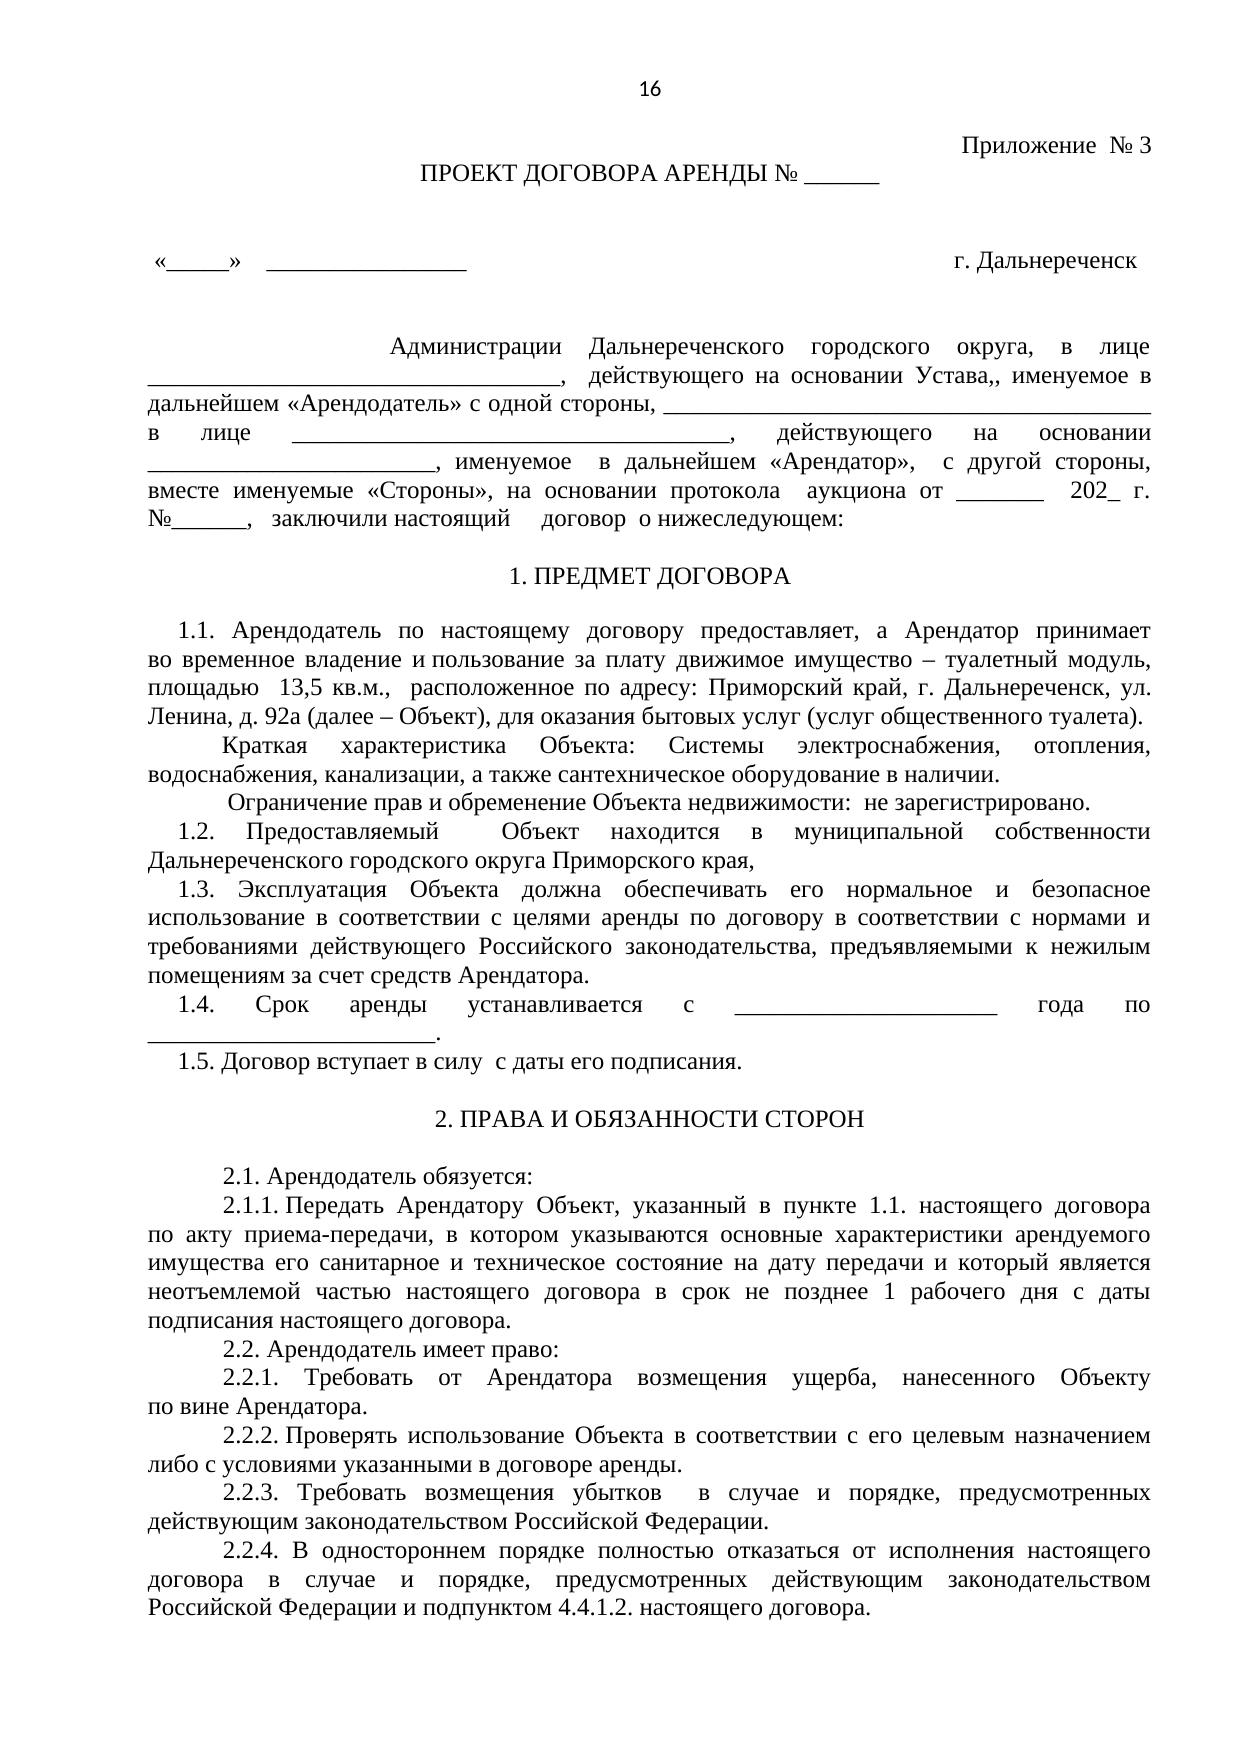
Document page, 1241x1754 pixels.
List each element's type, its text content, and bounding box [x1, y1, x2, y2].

text 2.1. Арендодатель обязуется: [148, 1161, 1152, 1190]
text 2. ПРАВА И ОБЯЗАННОСТИ СТОРОН [148, 1104, 1152, 1132]
text 2.2.4. В одностороннем порядке полностью отказаться от исполнения настоящего договора в случае и порядке, предусмотренных действующим законодательством Российской Федерации и подпунктом 4.4.1.2. настоящего договора. [148, 1535, 1152, 1621]
text ПРОЕКТ ДОГОВОРА АРЕНДЫ № ______ [148, 158, 1152, 187]
text 2.1.1. Передать Арендатору Объект, указанный в пункте 1.1. настоящего договора по акту приема-передачи, в котором указываются основные характеристики арендуемого имущества его санитарное и техническое состояние на дату передачи и который является неотъемлемой частью настоящего договора в срок не позднее 1 рабочего дня с даты подписания настоящего договора. [148, 1190, 1152, 1334]
text Ограничение прав и обременение Объекта недвижимости: не зарегистрировано. [148, 787, 1152, 816]
text 2.2.2. Проверять использование Объекта в соответствии с его целевым назначением либо с условиями указанными в договоре аренды. [148, 1420, 1152, 1477]
text Администрации Дальнереченского городского округа, в лице _________________________________, действующего на основании Устава,, именуемое в дальнейшем «Арендодатель» с одной стороны, _______________________________________ в лице ___________________________________, действующего на основании _______________________, именуемое в дальнейшем «Арендатор», с другой стороны, вместе именуемые «Стороны», на основании протокола аукциона от _______ 202_ г. №______, заключили настоящий договор о нижеследующем: [148, 331, 1152, 532]
text Приложение № 3 [148, 130, 1152, 158]
text 2.2.3. Требовать возмещения убытков в случае и порядке, предусмотренных действующим законодательством Российской Федерации. [148, 1477, 1152, 1535]
text 2.2.1. Требовать от Арендатора возмещения ущерба, нанесенного Объекту по вине Арендатора. [148, 1362, 1152, 1420]
text Краткая характеристика Объекта: Системы электроснабжения, отопления, водоснабжения, канализации, а также сантехническое оборудование в наличии. [148, 730, 1152, 787]
text 1.5. Договор вступает в силу с даты его подписания. [148, 1046, 1152, 1075]
text 1.2. Предоставляемый Объект находится в муниципальной собственности Дальнереченского городского округа Приморского края, [148, 816, 1152, 874]
text 1.4. Срок аренды устанавливается с _____________________ года по _______________________. [148, 989, 1152, 1046]
text 1. ПРЕДМЕТ ДОГОВОРА [148, 561, 1152, 590]
text 1.1. Арендодатель по настоящему договору предоставляет, а Арендатор принимает во временное владение и пользование за плату движимое имущество – туалетный модуль, площадью 13,5 кв.м., расположенное по адресу: Приморский край, г. Дальнереченск, ул. Ленина, д. 92а (далее – Объект), для оказания бытовых услуг (услуг общественного туалета). [148, 615, 1152, 730]
text «_____» ________________ г. Дальнереченск [148, 245, 1152, 273]
text 2.2. Арендодатель имеет право: [148, 1334, 1152, 1362]
text 1.3. Эксплуатация Объекта должна обеспечивать его нормальное и безопасное использование в соответствии с целями аренды по договору в соответствии с нормами и требованиями действующего Российского законодательства, предъявляемыми к нежилым помещениям за счет средств Арендатора. [148, 874, 1152, 989]
